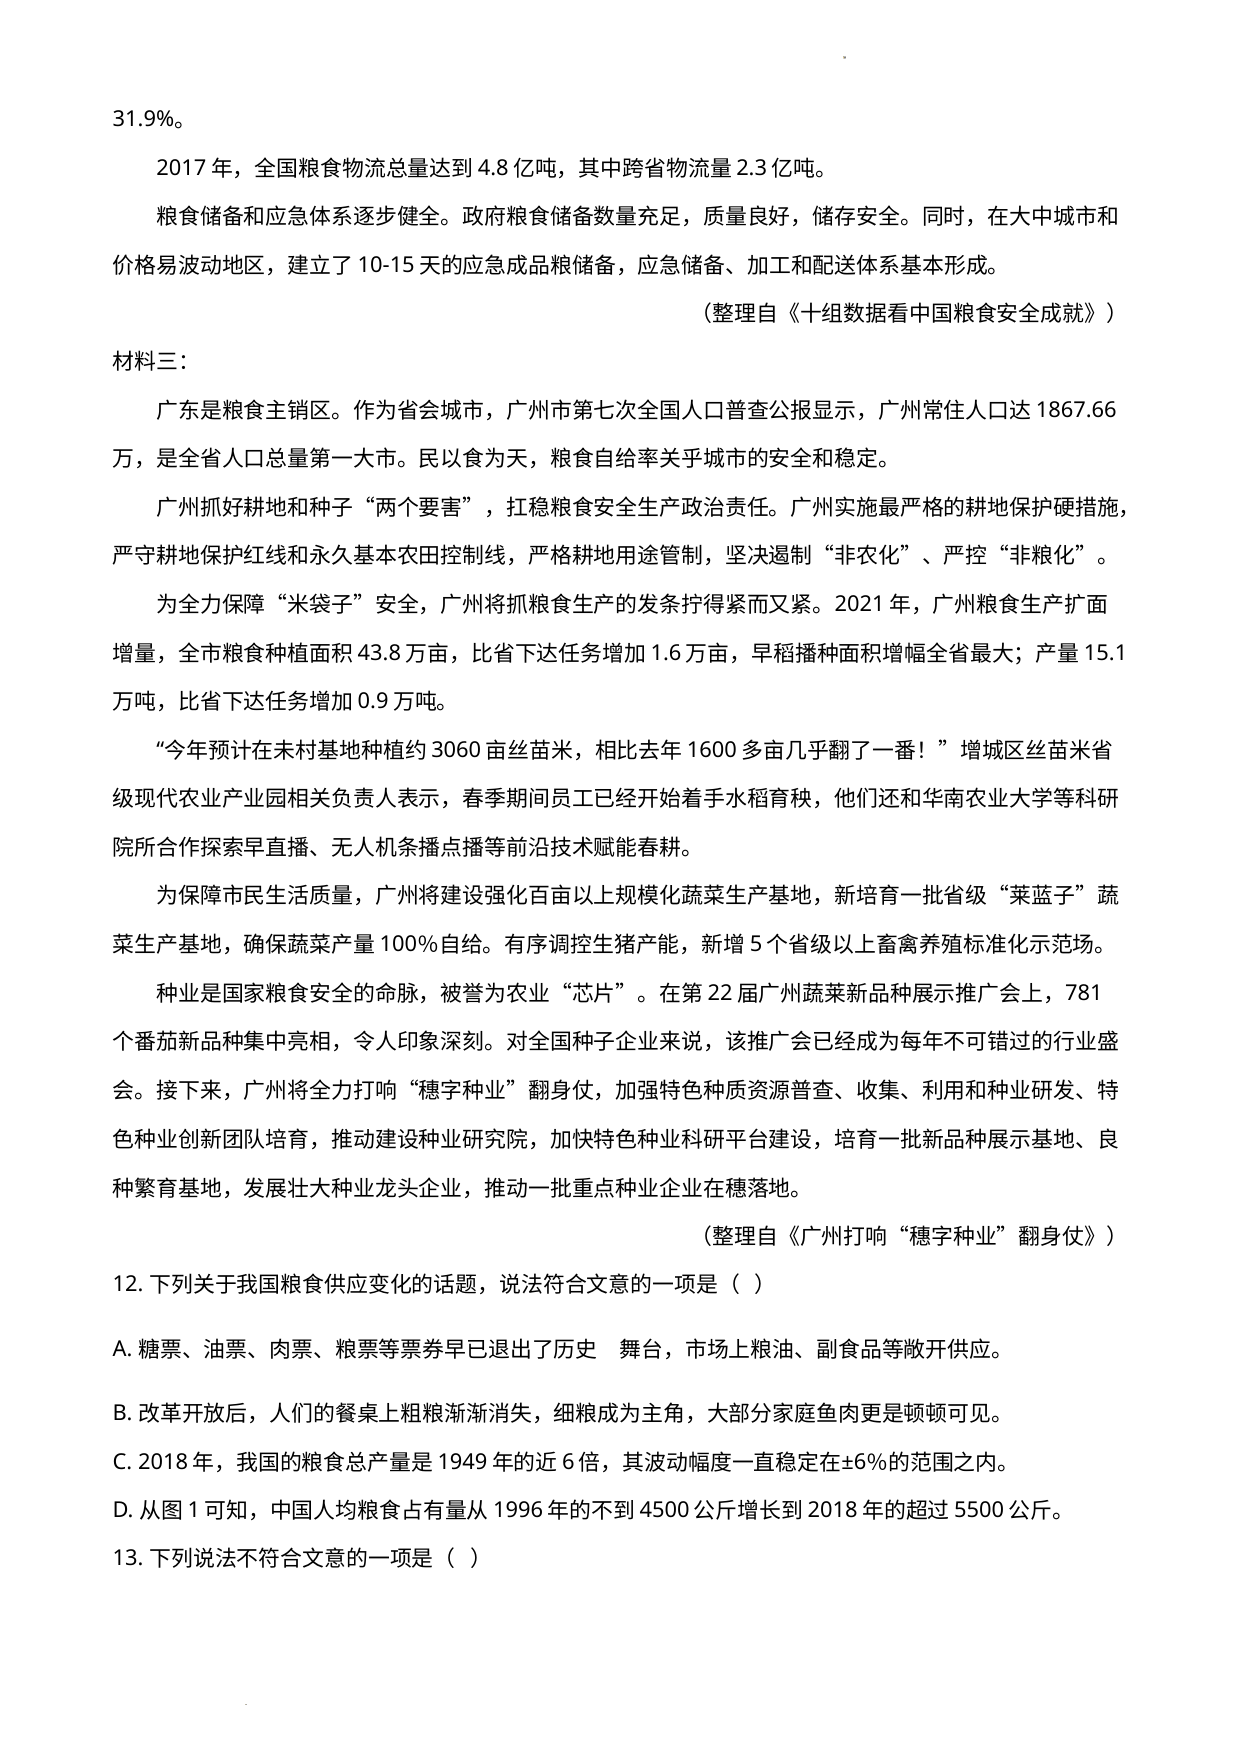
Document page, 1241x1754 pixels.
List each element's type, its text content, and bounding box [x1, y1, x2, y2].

text B. 改革开放后，人们的餐桌上粗粮渐渐消失，细粮成为主角，大部分家庭鱼肉更是顿顿可见。 [112, 1396, 1128, 1428]
text 种业是国家粮食安全的命脉，被誉为农业“芯片”。在第22届广州蔬莱新品种展示推广会上，781个番茄新品种集中亮相，令人印象深刻。对全国种子企业来说，该推广会已经成为每年不可错过的行业盛会。接下来，广州将全力打响“穗字种业”翻身仗，加强特色种质资源普查、收集、利用和种业研发、特色种业创新团队培育，推动建设种业研究院，加快特色种业科研平台建设，培育一批新品种展示基地、良种繁育基地，发展壮大种业龙头企业，推动一批重点种业企业在穗落地。 [112, 975, 1128, 1203]
text 为全力保障“米袋子”安全，广州将抓粮食生产的发条拧得紧而又紧。2021年，广州粮食生产扩面增量，全市粮食种植面积43.8万亩，比省下达任务增加1.6万亩，早稻播种面积增幅全省最大；产量15.1万吨，比省下达任务增加0.9万吨。 [112, 586, 1128, 716]
text 广州抓好耕地和种子“两个要害”，扛稳粮食安全生产政治责任。广州实施最严格的耕地保护硬措施，严守耕地保护红线和永久基本农田控制线，严格耕地用途管制，坚决遏制“非农化”、严控“非粮化”。 [112, 489, 1128, 571]
text （整理自《十组数据看中国粮食安全成就》） [112, 296, 1128, 328]
text A. 糖票、油票、肉票、粮票等票券早已退出了历史舞台，市场上粮油、副食品等敞开供应。 [112, 1315, 1128, 1380]
text 广东是粮食主销区。作为省会城市，广州市第七次全国人口普查公报显示，广州常住人口达1867.66万，是全省人口总量第一大市。民以食为天，粮食自给率关乎城市的安全和稳定。 [112, 392, 1128, 473]
text “今年预计在未村基地种植约3060亩丝苗米，相比去年1600多亩几乎翻了一番！”增城区丝苗米省级现代农业产业园相关负责人表示，春季期间员工已经开始着手水稻育秧，他们还和华南农业大学等科研院所合作探索早直播、无人机条播点播等前沿技术赋能春耕。 [112, 732, 1128, 862]
text C. 2018年，我国的粮食总产量是1949年的近6倍，其波动幅度一直稳定在±6％的范围之内。 [112, 1444, 1128, 1477]
text 12. 下列关于我国粮食供应变化的话题，说法符合文意的一项是（ ） [112, 1267, 1128, 1299]
text （整理自《广州打响“穗字种业”翻身仗》） [112, 1218, 1128, 1251]
text 材料三： [112, 344, 1128, 376]
text 13. 下列说法不符合文意的一项是（ ） [112, 1541, 1128, 1573]
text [112, 102, 1128, 134]
text 2017年，全国粮食物流总量达到4.8亿吨，其中跨省物流量2.3亿吨。 [112, 150, 1128, 183]
text 粮食储备和应急体系逐步健全。政府粮食储备数量充足，质量良好，储存安全。同时，在大中城市和价格易波动地区，建立了10-15天的应急成品粮储备，应急储备、加工和配送体系基本形成。 [112, 198, 1128, 280]
text D. 从图1可知，中国人均粮食占有量从1996年的不到4500公斤增长到2018年的超过5500公斤。 [112, 1493, 1128, 1525]
text 为保障市民生活质量，广州将建设强化百亩以上规模化蔬菜生产基地，新培育一批省级“莱蓝子”蔬菜生产基地，确保蔬菜产量100％自给。有序调控生猪产能，新增5个省级以上畜禽养殖标准化示范场。 [112, 878, 1128, 959]
